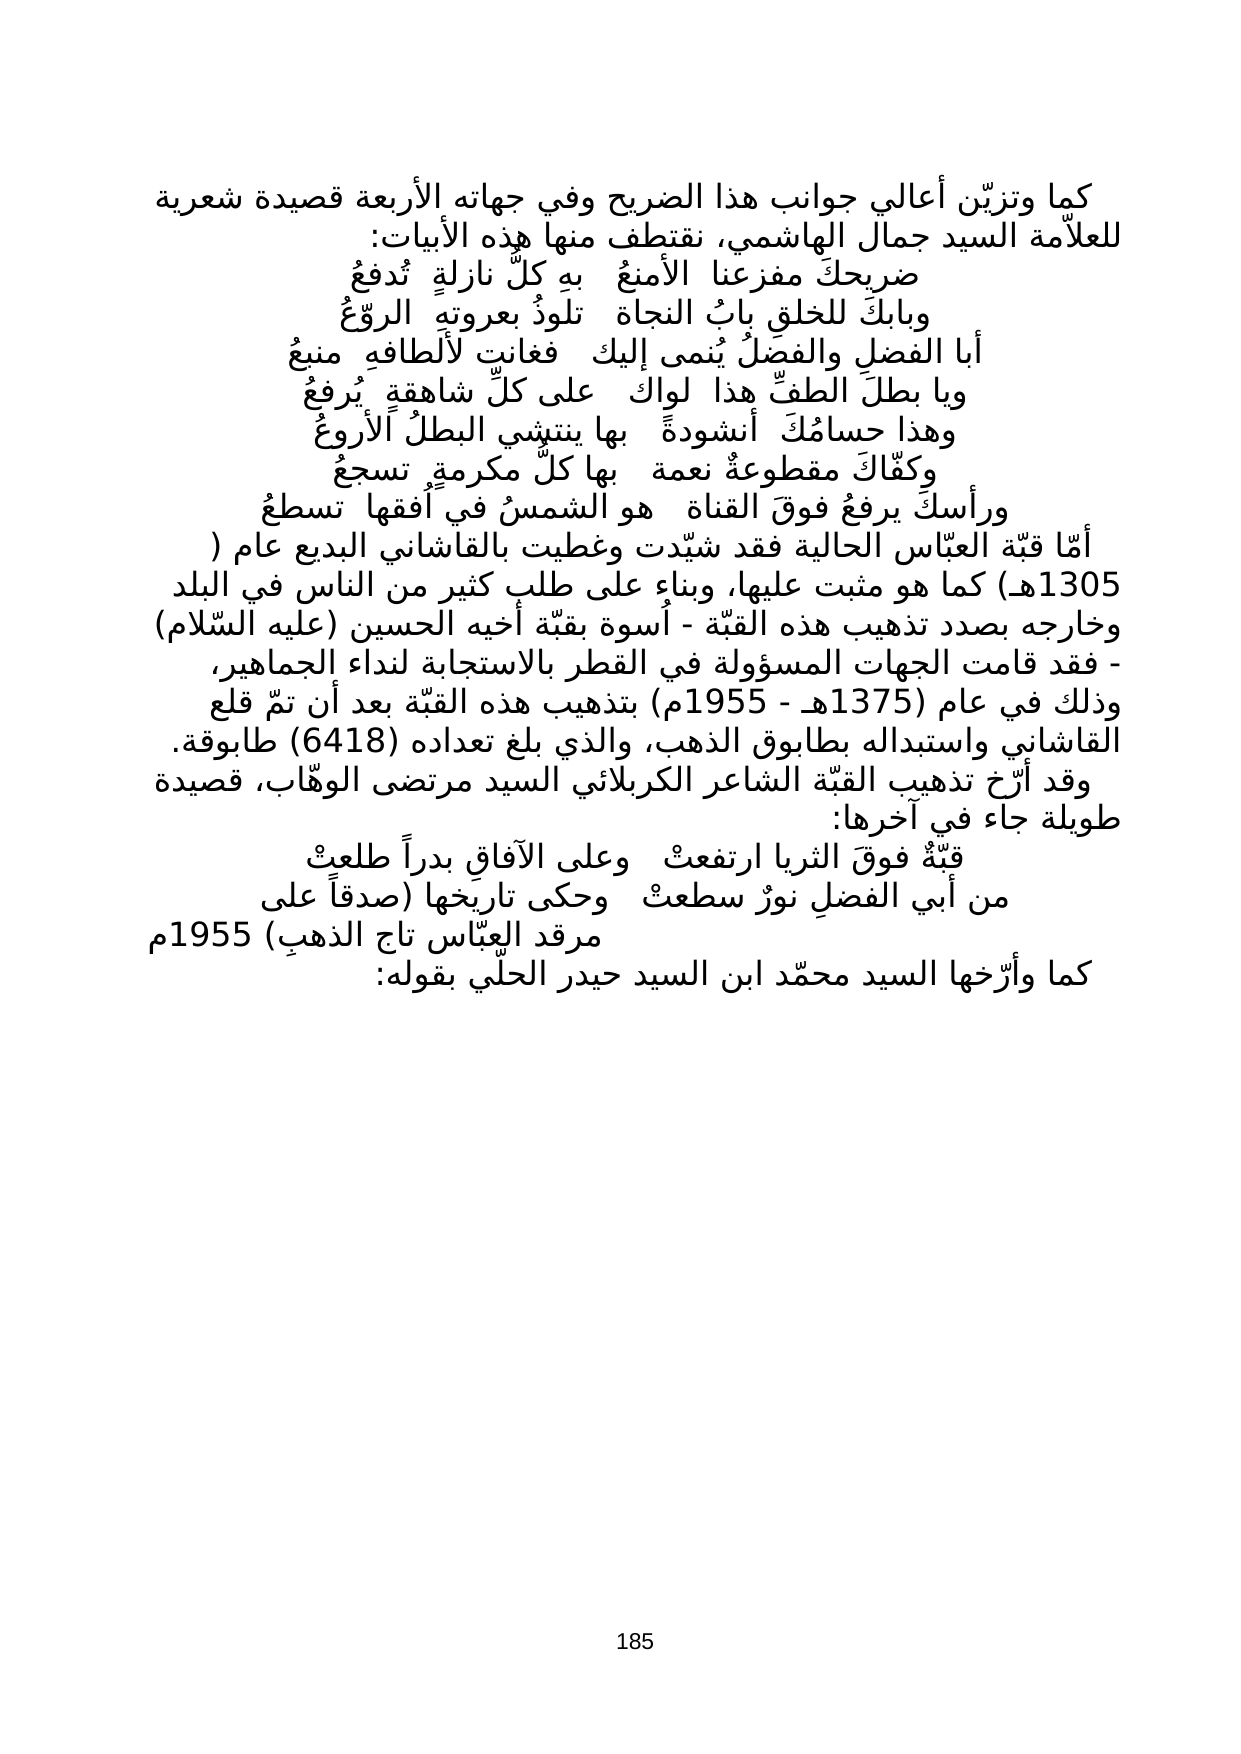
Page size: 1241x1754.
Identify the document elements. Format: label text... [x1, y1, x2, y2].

text ضريحكَ مفزعنا الأمنعُ بهِ كلُّ نازلةٍ تُدفعُ [148, 255, 1122, 294]
text كما وتزيّن أعالي جوانب هذا الضريح وفي جهاته الأربعة قصيدة شعرية للعلاّمة السيد جمال الهاشمي، نقتطف منها هذه الأبيات: [148, 177, 1122, 255]
text وقد أرّخ تذهيب القبّة الشاعر الكربلائي السيد مرتضى الوهّاب، قصيدة طويلة جاء في آخرها: [148, 760, 1122, 838]
text وكفّاكَ مقطوعةٌ نعمة بها كلُّ مكرمةٍ تسجعُ [148, 449, 1122, 488]
text مرقد العبّاس تاج الذهبِ) 1955م [148, 915, 1122, 954]
text ويا بطلَ الطفِّ هذا لواك على كلِّ شاهقةٍ يُرفعُ [148, 371, 1122, 410]
text من أبي الفضلِ نورٌ سطعتْ وحكى تاريخها (صدقاً على [148, 877, 1122, 915]
text قبّةٌ فوقَ الثريا ارتفعتْ وعلى الآفاقِ بدراً طلعتْ [148, 838, 1122, 877]
text وهذا حسامُكَ أنشودةً بها ينتشي البطلُ الأروعُ [148, 410, 1122, 449]
text أبا الفضلِ والفضلُ يُنمى إليك فغانت لألطافهِ منبعُ [148, 333, 1122, 371]
text ورأسكَ يرفعُ فوقَ القناة هو الشمسُ في اُفقها تسطعُ [148, 488, 1122, 527]
text كما وأرّخها السيد محمّد ابن السيد حيدر الحلّي بقوله: [148, 954, 1122, 993]
text أمّا قبّة العبّاس الحالية فقد شيّدت وغطيت بالقاشاني البديع عام (1305هـ) كما هو مثبت عليها، وبناء على طلب كثير من الناس في البلد وخارجه بصدد تذهيب هذه القبّة - اُسوة بقبّة أخيه الحسين (عليه السّلام) - فقد قامت الجهات المسؤولة في القطر بالاستجابة لنداء الجماهير، وذلك في عام (1375هـ - 1955م) بتذهيب هذه القبّة بعد أن تمّ قلع القاشاني واستبداله بطابوق الذهب، والذي بلغ تعداده (6418) طابوقة. [148, 527, 1122, 760]
text وبابكَ للخلقِ بابُ النجاة تلوذُ بعروتهِ الروّعُ [148, 294, 1122, 333]
